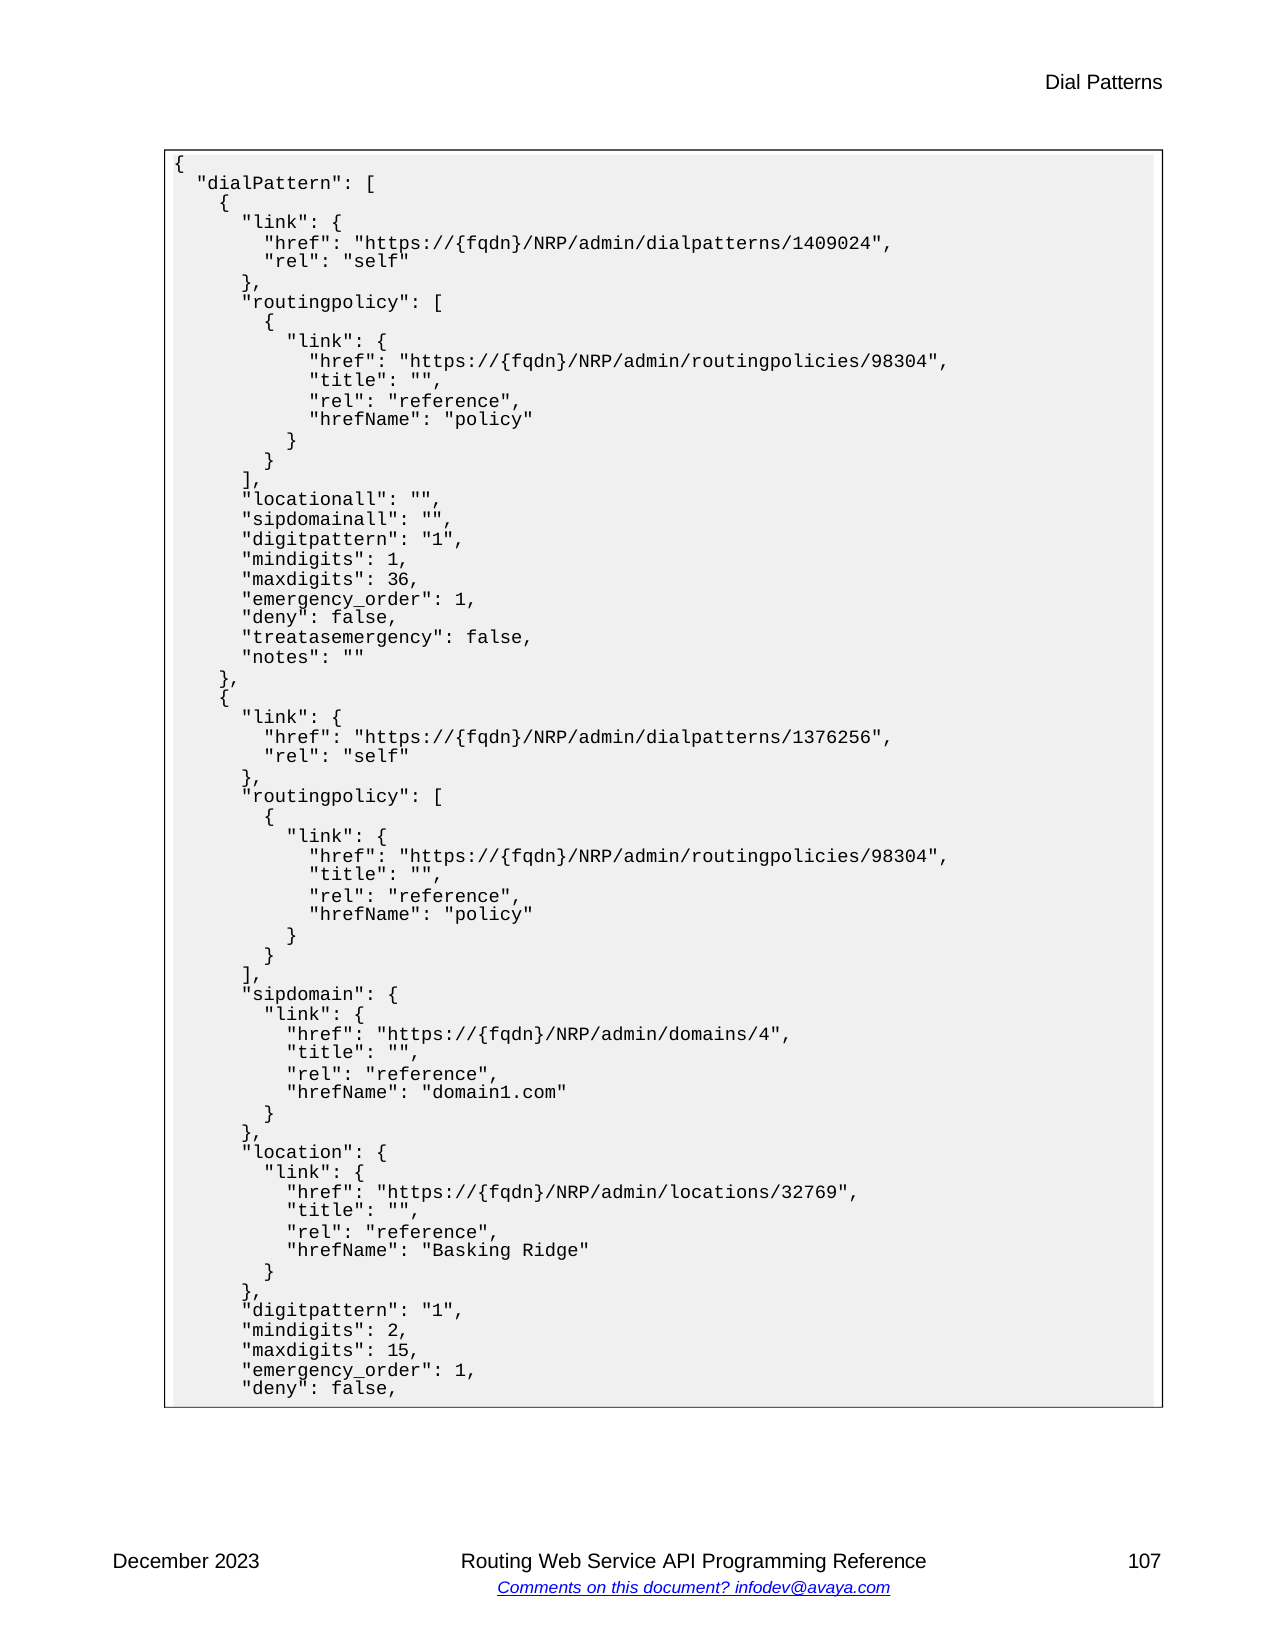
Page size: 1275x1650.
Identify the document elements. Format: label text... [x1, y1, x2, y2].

text "emergency_order": 1, "deny": false, [241, 1361, 509, 1400]
text } [263, 945, 1254, 965]
text "link": { [241, 212, 1254, 233]
text ], [241, 470, 1254, 489]
text "digitpattern": "1", [241, 1301, 1254, 1321]
text }, [241, 768, 1254, 787]
text } [263, 1104, 1254, 1123]
text } [263, 450, 1254, 470]
text ], [241, 965, 1254, 984]
text }, [218, 669, 1254, 688]
text "rel": "reference", "hrefName": "policy" [308, 886, 621, 926]
text { [263, 807, 1254, 826]
text "link": { [263, 1005, 1254, 1024]
text "link": { [263, 1163, 1254, 1183]
text "emergency_order": 1, "deny": false, "treatasemergency": false, "notes": "" [241, 590, 554, 669]
text "link": { [286, 826, 1254, 847]
subtitle Dial Patterns [96, 70, 1163, 94]
text "routingpolicy": [ [241, 787, 1254, 807]
text "link": { [241, 707, 1254, 728]
text "dialPattern": [ [196, 173, 1254, 193]
text "digitpattern": "1", [241, 530, 1254, 550]
text "href": "https://{fqdn}/NRP/admin/locations/32769", "title": "", [286, 1183, 871, 1222]
text "href": "https://{fqdn}/NRP/admin/dialpatterns/1376256", "rel": "self" [263, 728, 956, 768]
text "link": { [286, 331, 1254, 352]
text "routingpolicy": [ [241, 292, 1254, 312]
text "rel": "reference", "hrefName": "domain1.com" [286, 1064, 621, 1104]
text } [263, 1262, 1254, 1281]
text { [173, 153, 1254, 173]
text "href": "https://{fqdn}/NRP/admin/routingpolicies/98304", "title": "", [308, 847, 956, 886]
text "maxdigits": 36, [241, 570, 1254, 589]
text "sipdomain": { [241, 984, 1254, 1005]
text "mindigits": 1, [241, 550, 1254, 570]
text "mindigits": 2, [241, 1321, 1254, 1341]
text "href": "https://{fqdn}/NRP/admin/domains/4", "title": "", [286, 1025, 871, 1064]
text "location": { [241, 1143, 1254, 1163]
text } [286, 431, 1254, 450]
text "maxdigits": 15, [241, 1341, 1254, 1361]
text }, [241, 273, 1254, 292]
text "href": "https://{fqdn}/NRP/admin/dialpatterns/1409024", "rel": "self" [263, 233, 956, 273]
text }, [241, 1123, 1254, 1143]
text { [218, 193, 1254, 212]
text "href": "https://{fqdn}/NRP/admin/routingpolicies/98304", "title": "", [308, 352, 956, 392]
text { [218, 688, 1254, 707]
text "rel": "reference", "hrefName": "policy" [308, 392, 621, 431]
text { [263, 312, 1254, 331]
text "locationall": "", [241, 489, 1254, 510]
text "sipdomainall": "", [241, 510, 1254, 530]
text }, [241, 1281, 1254, 1301]
text } [286, 926, 1254, 945]
text "rel": "reference", "hrefName": "Basking Ridge" [286, 1222, 621, 1262]
